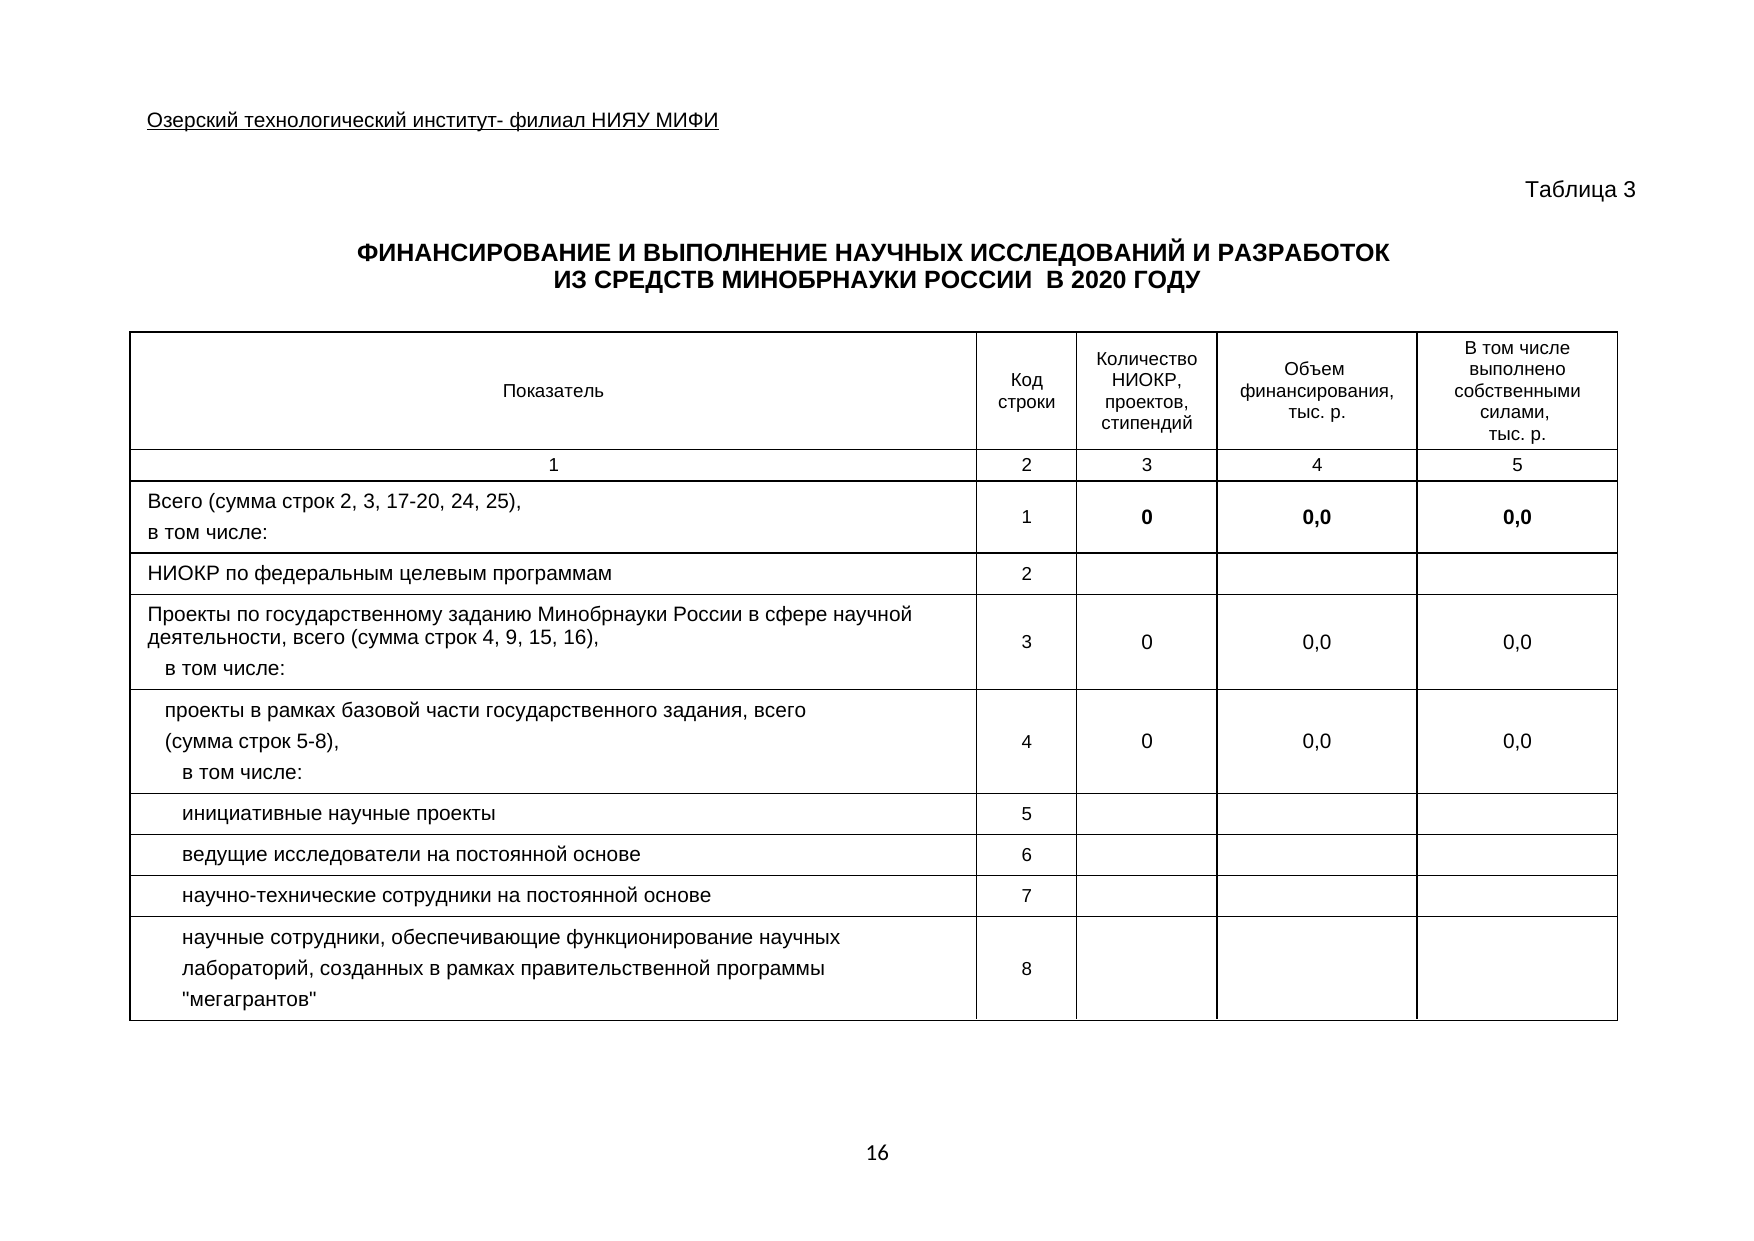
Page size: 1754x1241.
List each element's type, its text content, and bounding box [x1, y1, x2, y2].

table_cell Всего (сумма строк 2, 3, 17-20, 24, 25), в том числе: [131, 482, 976, 552]
table_cell 8 [977, 917, 1076, 1019]
table_header Объем финансирования, тыс. р. [1218, 333, 1416, 448]
table_header Озерский технологический институт- филиал НИЯУ МИФИ [129, 102, 1617, 138]
table_cell инициативные научные проекты [131, 794, 976, 833]
table_cell ведущие исследователи на постоянной основе [131, 835, 976, 875]
table_cell [1418, 917, 1617, 1019]
table_cell [1077, 876, 1216, 916]
table_cell [1218, 876, 1416, 916]
table_cell 2 [977, 450, 1076, 480]
table_header Количество НИОКР, проектов, стипендий [1077, 333, 1216, 448]
table_cell НИОКР по федеральным целевым программам [131, 554, 976, 593]
table_cell 5 [1418, 450, 1617, 480]
table_cell 4 [977, 690, 1076, 792]
table_cell [1077, 917, 1216, 1019]
table_cell 7 [977, 876, 1076, 916]
table_cell 0 [1077, 595, 1216, 689]
table_cell научные сотрудники, обеспечивающие функционирование научных лабораторий, созданных в рамках правительственной программы "мегагрантов" [131, 917, 976, 1019]
text Таблица 3 [118, 176, 1636, 202]
table_cell [1418, 554, 1617, 593]
table_cell 0,0 [1218, 482, 1416, 552]
table_cell [1218, 794, 1416, 833]
table_cell [1418, 876, 1617, 916]
table_cell [1077, 835, 1216, 875]
table_cell [1218, 917, 1416, 1019]
table_cell 3 [977, 595, 1076, 689]
table_cell 0,0 [1418, 482, 1617, 552]
table_cell 5 [977, 794, 1076, 833]
table_cell 4 [1218, 450, 1416, 480]
table_cell Проекты по государственному заданию Минобрнауки России в сфере научной деятельности, всего (сумма строк 4, 9, 15, 16), в том числе: [131, 595, 976, 689]
table_cell 0,0 [1418, 595, 1617, 689]
table_cell [1218, 835, 1416, 875]
table_cell научно-технические сотрудники на постоянной основе [131, 876, 976, 916]
table_cell 0,0 [1418, 690, 1617, 792]
table_cell 2 [977, 554, 1076, 593]
table_cell 6 [977, 835, 1076, 875]
table_cell [1077, 554, 1216, 593]
table_cell [1418, 835, 1617, 875]
table_cell 1 [131, 450, 976, 480]
table_header Код строки [977, 333, 1076, 448]
table_cell 0,0 [1218, 595, 1416, 689]
table_cell [1218, 554, 1416, 593]
table_header Показатель [131, 333, 976, 448]
table_cell 0 [1077, 690, 1216, 792]
table_header В том числе выполнено собственными силами, тыс. р. [1418, 333, 1617, 448]
table_cell проекты в рамках базовой части государственного задания, всего (сумма строк 5-8), в том числе: [131, 690, 976, 792]
table_cell [1418, 794, 1617, 833]
table_cell 0,0 [1218, 690, 1416, 792]
text ФИНАНСИРОВАНИЕ И ВЫПОЛНЕНИЕ НАУЧНЫХ ИССЛЕДОВАНИЙ И РАЗРАБОТОК ИЗ СРЕДСТВ МИНОБРНАУКИ РОССИИ В 2020 ГОДУ [118, 239, 1636, 294]
table_cell 3 [1077, 450, 1216, 480]
table_cell [1077, 794, 1216, 833]
table_cell 1 [977, 482, 1076, 552]
table_cell 0 [1077, 482, 1216, 552]
